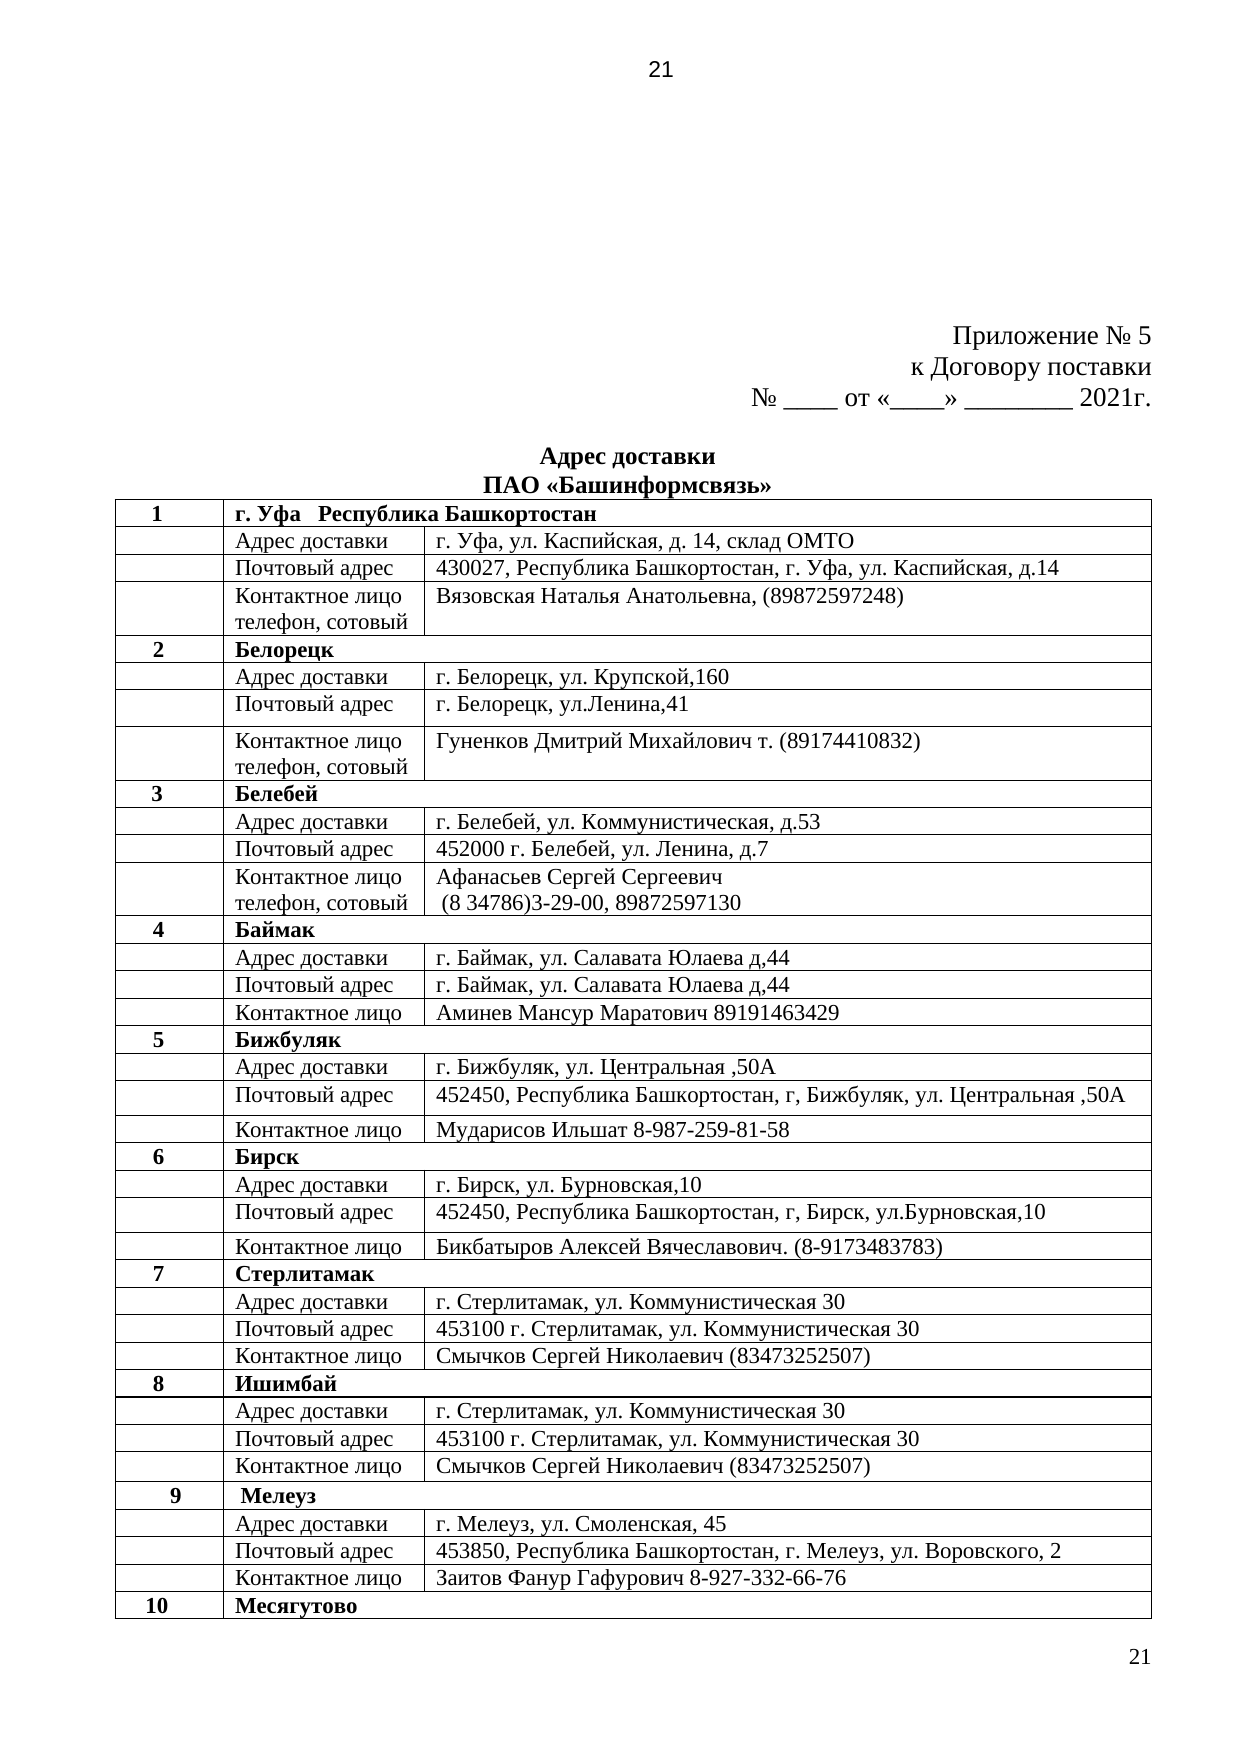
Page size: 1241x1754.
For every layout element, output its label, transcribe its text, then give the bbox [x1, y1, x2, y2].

table_cell Баймак [224, 916, 1151, 943]
table_cell г. Уфа, ул. Каспийская, д. 14, склад ОМТО [425, 527, 1151, 553]
table_cell [116, 1288, 223, 1314]
table_cell Месягутово [224, 1592, 1151, 1618]
table_cell Контактное лицо [224, 1116, 424, 1142]
table_cell [116, 944, 223, 970]
table_cell 430027, Республика Башкортостан, г. Уфа, ул. Каспийская, д.14 [425, 555, 1151, 581]
table_cell г. Бирск, ул. Бурновская,10 [425, 1171, 1151, 1197]
text ПАО «Башинформсвязь» [103, 470, 1152, 499]
table_cell [116, 1171, 223, 1197]
table_cell Контактное лицо телефон, сотовый [224, 863, 424, 915]
table_cell [116, 1537, 223, 1563]
table_cell [116, 1425, 223, 1451]
table_cell Контактное лицо [224, 1565, 424, 1591]
table_cell Заитов Фанур Гафурович 8-927-332-66-76 [425, 1565, 1151, 1591]
table_cell [116, 727, 223, 779]
table_cell Почтовый адрес [224, 1081, 424, 1115]
table_cell г. Баймак, ул. Салавата Юлаева д,44 [425, 944, 1151, 970]
text Адрес доставки [103, 441, 1152, 470]
table_cell [116, 835, 223, 862]
table_cell Почтовый адрес [224, 1537, 424, 1563]
table_cell Бикбатыров Алексей Вячеславович. (8-9173483783) [425, 1233, 1151, 1259]
table_header г. Уфа Республика Башкортостан [224, 500, 1151, 526]
table_cell 452000 г. Белебей, ул. Ленина, д.7 [425, 835, 1151, 862]
table_cell [116, 663, 223, 689]
table_cell [116, 1116, 223, 1142]
table_cell г. Мелеуз, ул. Смоленская, 45 [425, 1510, 1151, 1536]
table_cell 10 [116, 1592, 223, 1618]
table_cell Бирск [224, 1143, 1151, 1169]
table_cell Контактное лицо телефон, сотовый [224, 582, 424, 634]
table_cell [116, 1398, 223, 1424]
table_cell [116, 971, 223, 998]
table_cell [116, 1315, 223, 1342]
table_cell [116, 1565, 223, 1591]
table_cell Контактное лицо [224, 999, 424, 1025]
table_cell Адрес доставки [224, 1288, 424, 1314]
table_cell Аминев Мансур Маратович 89191463429 [425, 999, 1151, 1025]
table_cell Почтовый адрес [224, 1198, 424, 1232]
table_cell Почтовый адрес [224, 835, 424, 862]
table_cell Контактное лицо [224, 1233, 424, 1259]
table_cell 453850, Республика Башкортостан, г. Мелеуз, ул. Воровского, 2 [425, 1537, 1151, 1563]
table_cell 6 [116, 1143, 223, 1169]
table_cell Контактное лицо телефон, сотовый [224, 727, 424, 779]
table_cell Смычков Сергей Николаевич (83473252507) [425, 1343, 1151, 1369]
table_cell Бижбуляк [224, 1026, 1151, 1052]
text Приложение № 5 [103, 319, 1152, 350]
table_cell Адрес доставки [224, 1398, 424, 1424]
table_cell Мударисов Ильшат 8-987-259-81-58 [425, 1116, 1151, 1142]
table_cell Контактное лицо [224, 1343, 424, 1369]
table_cell Мелеуз [224, 1482, 1151, 1509]
table_cell [116, 690, 223, 726]
table_cell Адрес доставки [224, 1054, 424, 1080]
table_cell Почтовый адрес [224, 971, 424, 998]
table_cell Контактное лицо [224, 1452, 424, 1481]
table_cell 8 [116, 1370, 223, 1396]
table_cell Адрес доставки [224, 1171, 424, 1197]
table_cell Адрес доставки [224, 1510, 424, 1536]
table_cell Стерлитамак [224, 1260, 1151, 1287]
table_cell Адрес доставки [224, 808, 424, 834]
text к Договору поставки [103, 350, 1152, 381]
table_cell [116, 1452, 223, 1481]
table_cell Адрес доставки [224, 944, 424, 970]
table_cell 453100 г. Стерлитамак, ул. Коммунистическая 30 [425, 1425, 1151, 1451]
table_cell г. Стерлитамак, ул. Коммунистическая 30 [425, 1398, 1151, 1424]
table_cell 4 [116, 916, 223, 943]
table_cell 452450, Республика Башкортостан, г, Бирск, ул.Бурновская,10 [425, 1198, 1151, 1232]
table_cell Белебей [224, 781, 1151, 807]
table_cell 7 [116, 1260, 223, 1287]
table_header 1 [116, 500, 223, 526]
table_cell г. Стерлитамак, ул. Коммунистическая 30 [425, 1288, 1151, 1314]
table_cell 9 [116, 1482, 223, 1509]
table_cell 3 [116, 781, 223, 807]
text № ____ от «____» ________ 2021г. [103, 381, 1152, 412]
table_cell Белорецк [224, 636, 1151, 662]
table_cell Почтовый адрес [224, 1315, 424, 1342]
table_cell 2 [116, 636, 223, 662]
table_cell г. Белебей, ул. Коммунистическая, д.53 [425, 808, 1151, 834]
table_cell Почтовый адрес [224, 555, 424, 581]
table_cell Афанасьев Сергей Сергеевич (8 34786)3-29-00, 89872597130 [425, 863, 1151, 915]
table_cell Ишимбай [224, 1370, 1151, 1396]
table_cell [116, 1081, 223, 1115]
table_cell г. Баймак, ул. Салавата Юлаева д,44 [425, 971, 1151, 998]
table_cell [116, 527, 223, 553]
table_cell Вязовская Наталья Анатольевна, (89872597248) [425, 582, 1151, 634]
table_cell [116, 999, 223, 1025]
table_cell [116, 1054, 223, 1080]
table_cell [116, 863, 223, 915]
table_cell [116, 1510, 223, 1536]
table_cell 452450, Республика Башкортостан, г, Бижбуляк, ул. Центральная ,50А [425, 1081, 1151, 1115]
table_cell [116, 1343, 223, 1369]
table_cell 5 [116, 1026, 223, 1052]
table_cell Адрес доставки [224, 527, 424, 553]
table_cell [116, 555, 223, 581]
table_cell Адрес доставки [224, 663, 424, 689]
table_cell г. Белорецк, ул. Крупской,160 [425, 663, 1151, 689]
table_cell Смычков Сергей Николаевич (83473252507) [425, 1452, 1151, 1481]
table_cell Гуненков Дмитрий Михайлович т. (89174410832) [425, 727, 1151, 779]
table_cell [116, 1233, 223, 1259]
table_cell Почтовый адрес [224, 1425, 424, 1451]
table_cell [116, 582, 223, 634]
table_cell Почтовый адрес [224, 690, 424, 726]
table_cell [116, 1198, 223, 1232]
table_cell [116, 808, 223, 834]
table_cell г. Бижбуляк, ул. Центральная ,50А [425, 1054, 1151, 1080]
table_cell 453100 г. Стерлитамак, ул. Коммунистическая 30 [425, 1315, 1151, 1342]
table_cell г. Белорецк, ул.Ленина,41 [425, 690, 1151, 726]
